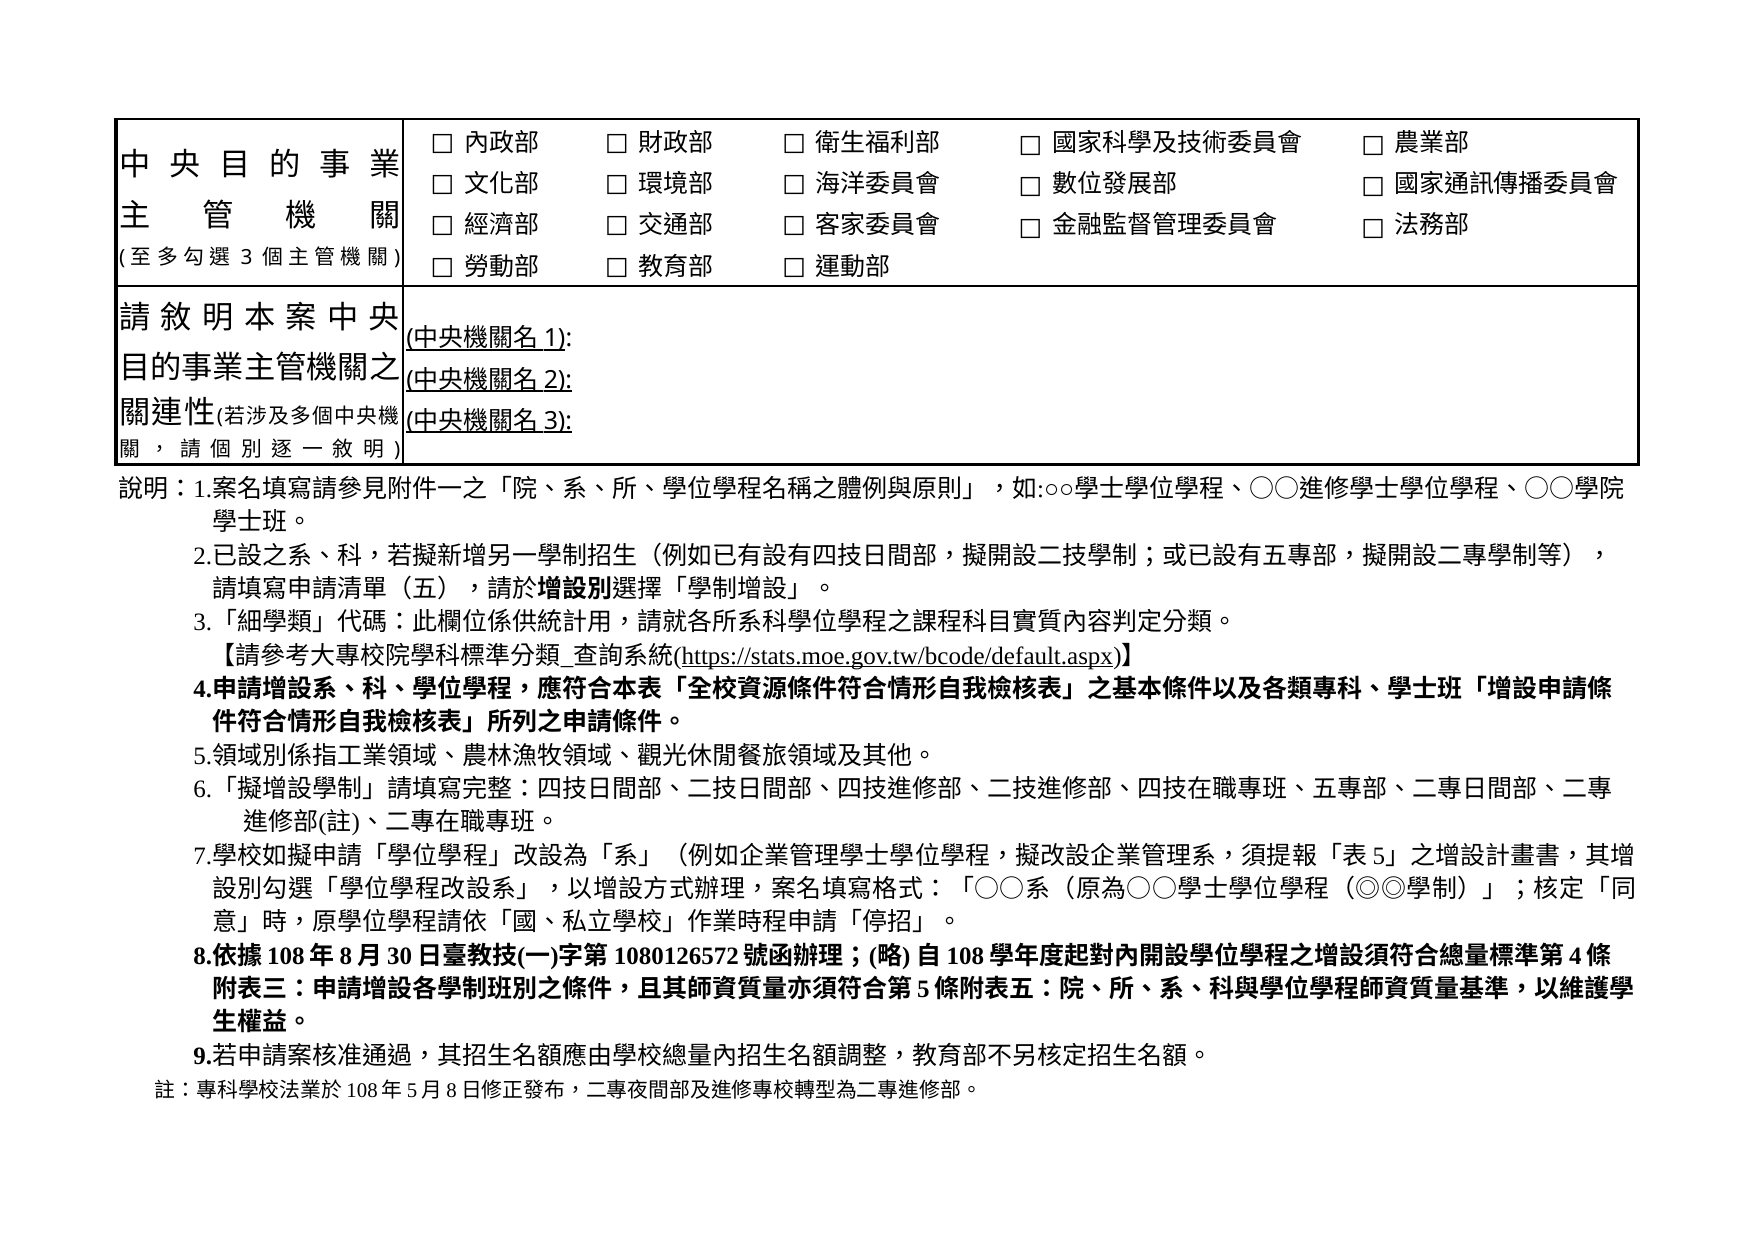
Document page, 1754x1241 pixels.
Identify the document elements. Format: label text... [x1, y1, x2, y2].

text 5.領域別係指工業領域、農林漁牧領域、觀光休閒餐旅領域及其他。 [193, 737, 1636, 771]
text 3.「細學類」代碼：此欄位係供統計用，請就各所系科學位學程之課程科目實質內容判定分類。 [193, 604, 1636, 637]
table_cell [404, 120, 1637, 285]
table_cell 中央目的事業 主管機關 (至多勾選3個主管機關) [118, 120, 402, 285]
text 【請參考大專校院學科標準分類_查詢系統(https://stats.moe.gov.tw/bcode/default.aspx)】 [211, 637, 1636, 671]
text 2.已設之系、科，若擬新增另一學制招生（例如已有設有四技日間部，擬開設二技學制；或已設有五專部，擬開設二專學制等），請填寫申請清單（五），請於增設別選擇「學制增設」。 [193, 537, 1636, 604]
text 6.「擬增設學制」請填寫完整：四技日間部、二技日間部、四技進修部、二技進修部、四技在職專班、五專部、二專日間部、二專 [193, 771, 1636, 804]
text 7.學校如擬申請「學位學程」改設為「系」（例如企業管理學士學位學程，擬改設企業管理系，須提報「表5」之增設計畫書，其增設別勾選「學位學程改設系」，以增設方式辦理，案名填寫格式：「○○系（原為○○學士學位學程（◎◎學制）」；核定「同意」時，原學位學程請依「國、私立學校」作業時程申請「停招」。 [193, 837, 1636, 937]
text 9.若申請案核准通過，其招生名額應由學校總量內招生名額調整，教育部不另核定招生名額。 [193, 1037, 1636, 1071]
text 4.申請增設系、科、學位學程，應符合本表「全校資源條件符合情形自我檢核表」之基本條件以及各類專科、學士班「增設申請條件符合情形自我檢核表」所列之申請條件。 [193, 671, 1636, 737]
text 說明：1.案名填寫請參見附件一之「院、系、所、學位學程名稱之體例與原則」，如:○○學士學位學程、○○進修學士學位學程、○○學院學士班。 [118, 471, 1636, 537]
table_cell (中央機關名1): (中央機關名2): (中央機關名3): [404, 287, 1637, 463]
table_cell 請敘明本案中央 目的事業主管機關之關連性(若涉及多個中央機關，請個別逐一敘明) [118, 287, 402, 463]
text 進修部(註)、二專在職專班。 [193, 804, 1636, 837]
text 註：專科學校法業於108年5月8日修正發布，二專夜間部及進修專校轉型為二專進修部。 [118, 1071, 1636, 1104]
text 8.依據108年8月30日臺教技(一)字第1080126572號函辦理；(略) 自108學年度起對內開設學位學程之增設須符合總量標準第4條附表三：申請增設各學制班別之條件，且其師資質量亦須符合第5條附表五：院、所、系、科與學位學程師資質量基準，以維護學生權益。 [193, 937, 1636, 1037]
